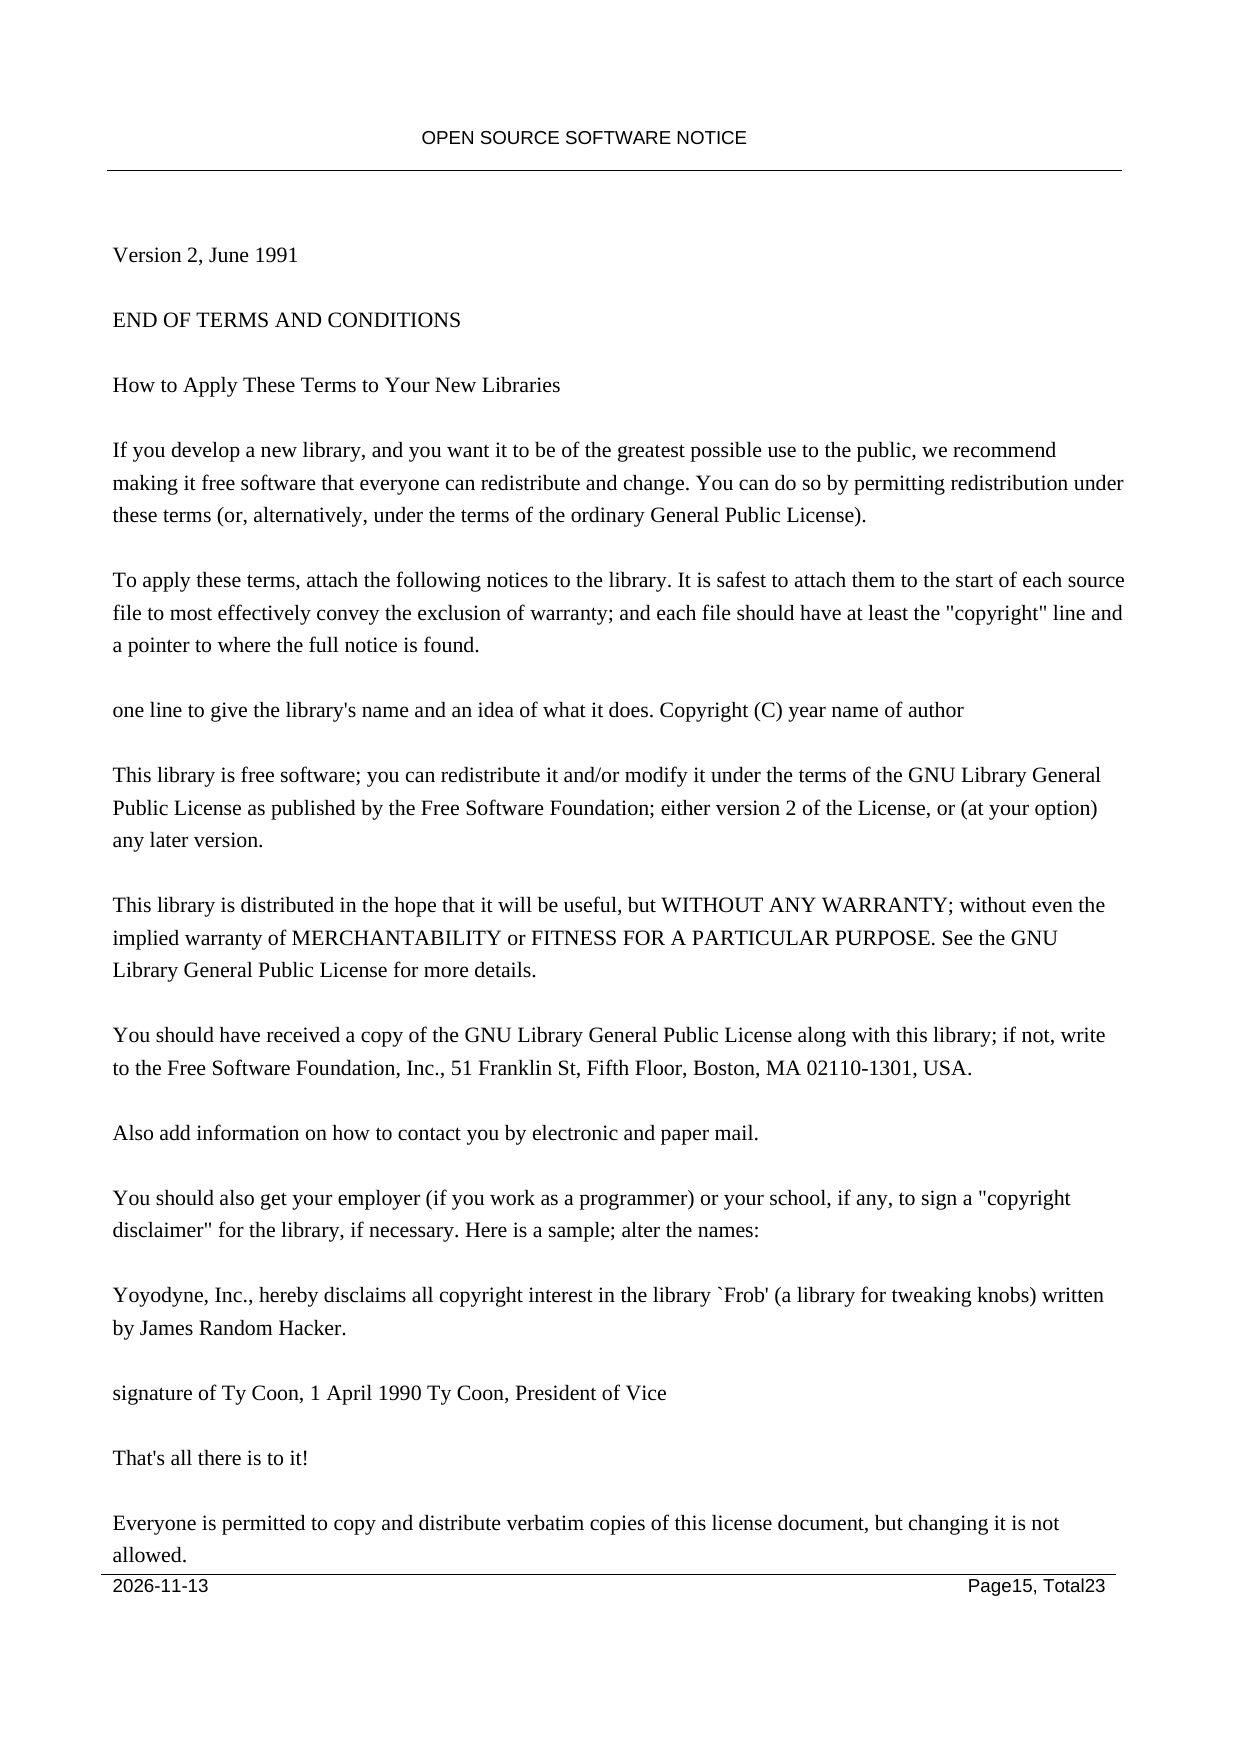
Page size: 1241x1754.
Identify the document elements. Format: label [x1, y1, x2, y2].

text [112, 206, 1128, 1571]
